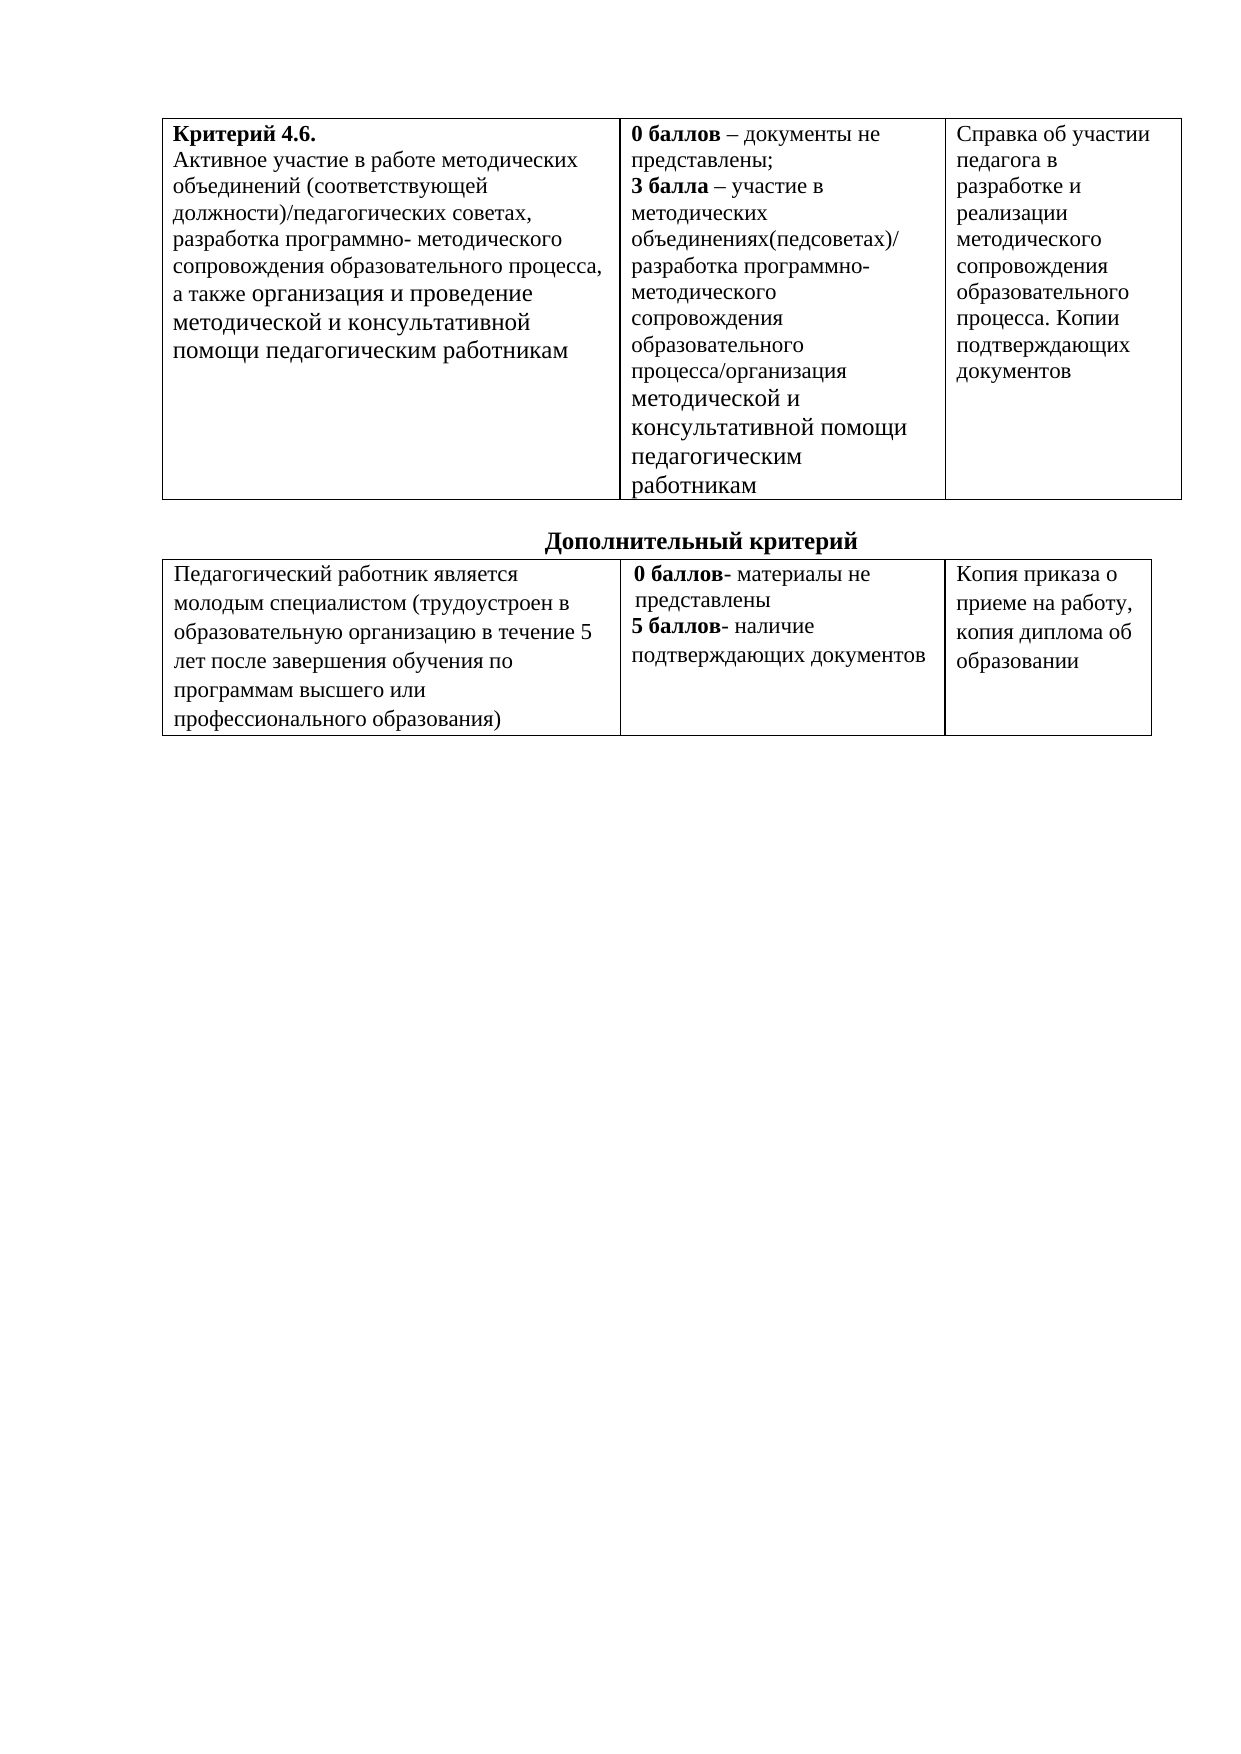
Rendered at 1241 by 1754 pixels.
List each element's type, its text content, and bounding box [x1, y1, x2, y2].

text Дополнительный критерий [251, 526, 1152, 554]
table_header Педагогический работник является молодым специалистом (трудоустроен в образовательную организацию в течение 5 лет после завершения обучения по программам высшего или профессионального образования) [163, 560, 620, 735]
table_cell Критерий 4.6. Активное участие в работе методических объединений (соответствующей должности)/педагогических советах, разработка программно- методического сопровождения образовательного процесса, а также организация и проведение методической и консультативной помощи педагогическим работникам [163, 119, 619, 498]
table_cell 0 баллов – документы не представлены; 3 балла – участие в методических объединениях(педсоветах)/ разработка программно- методического сопровождения образовательного процесса/организация методической и консультативной помощи педагогическим работникам [621, 119, 945, 498]
table_header 0 баллов- материалы не представлены 5 баллов- наличие подтверждающих документов [621, 560, 944, 735]
table_header Копия приказа о приеме на работу, копия диплома об образовании [946, 560, 1151, 735]
table_cell Справка об участии педагога в разработке и реализации методического сопровождения образовательного процесса. Копии подтверждающих документов [946, 119, 1181, 498]
